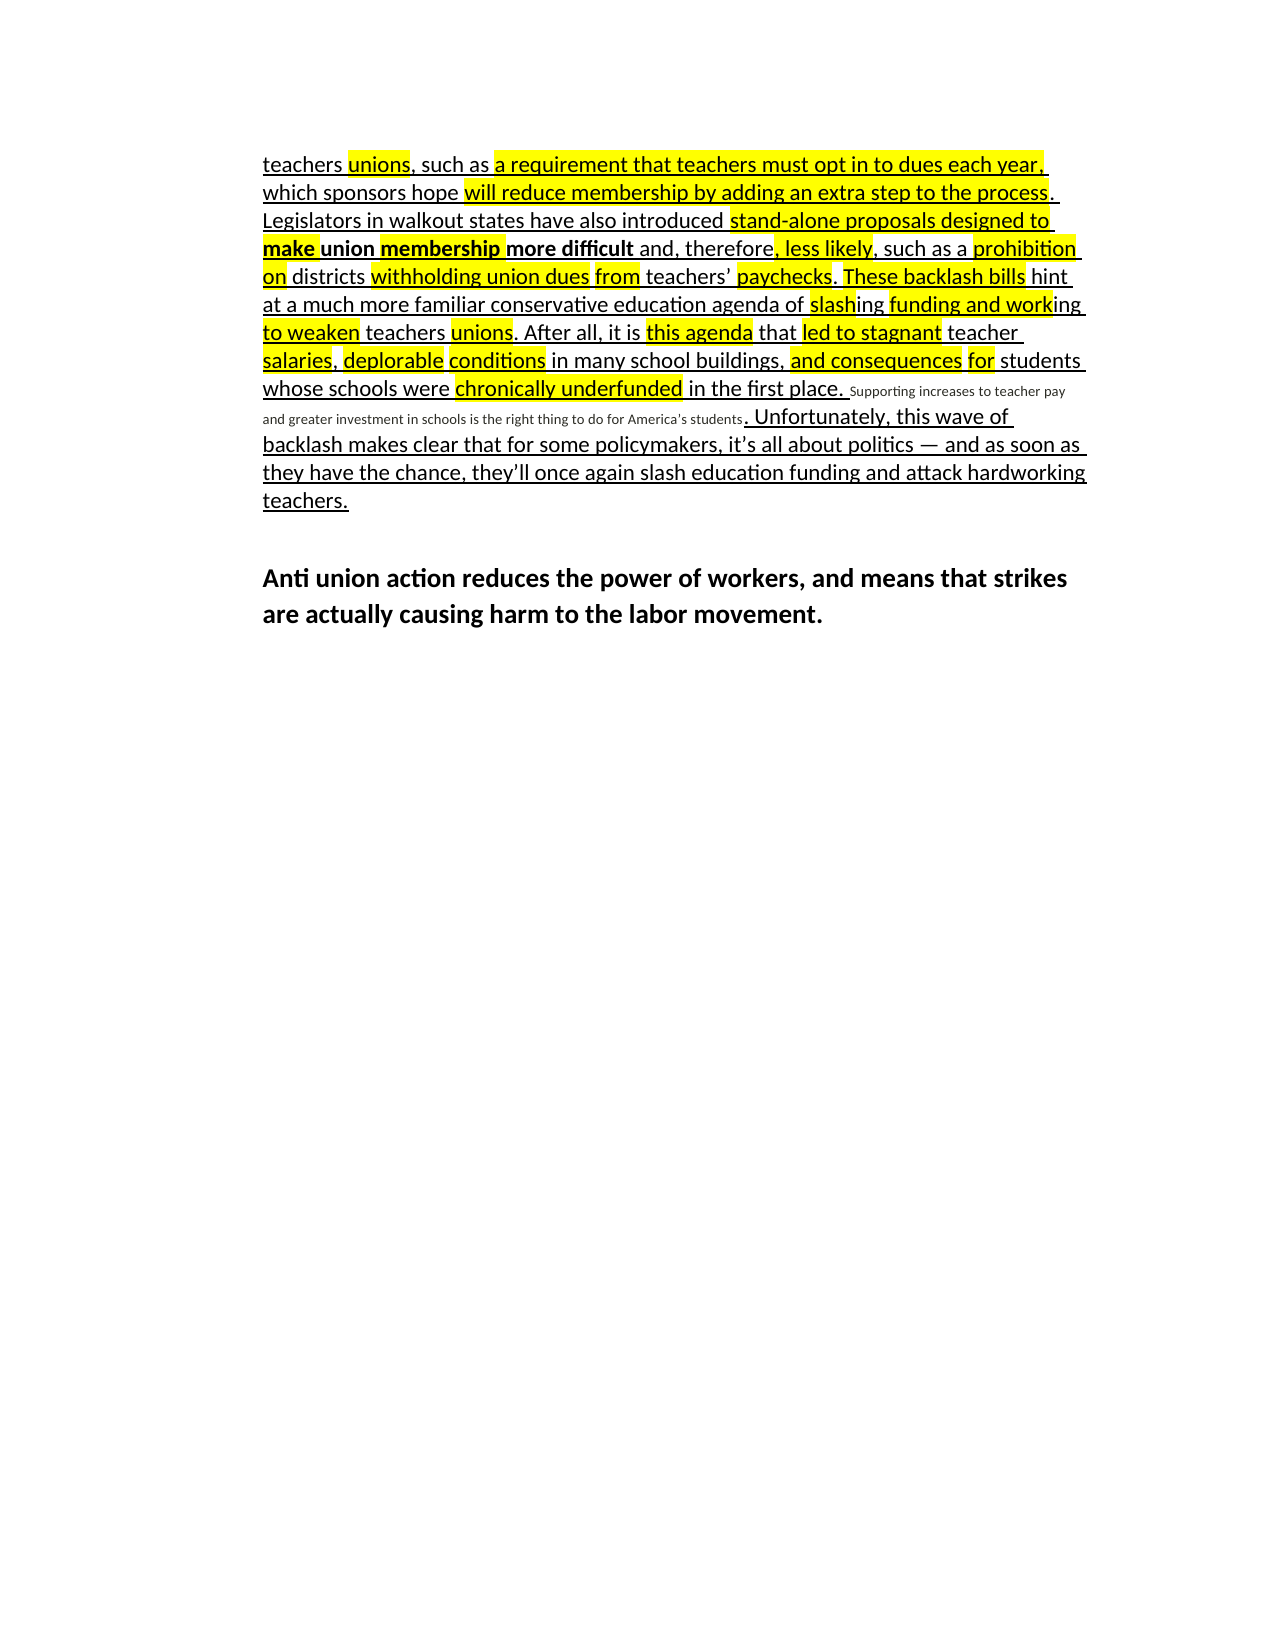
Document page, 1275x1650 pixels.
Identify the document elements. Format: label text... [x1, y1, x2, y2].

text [262, 150, 1087, 454]
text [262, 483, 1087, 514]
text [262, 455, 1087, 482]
subtitle Anti union action reduces the power of workers, and means that strikes are actually causing harm to the labor movement. [262, 561, 1087, 630]
